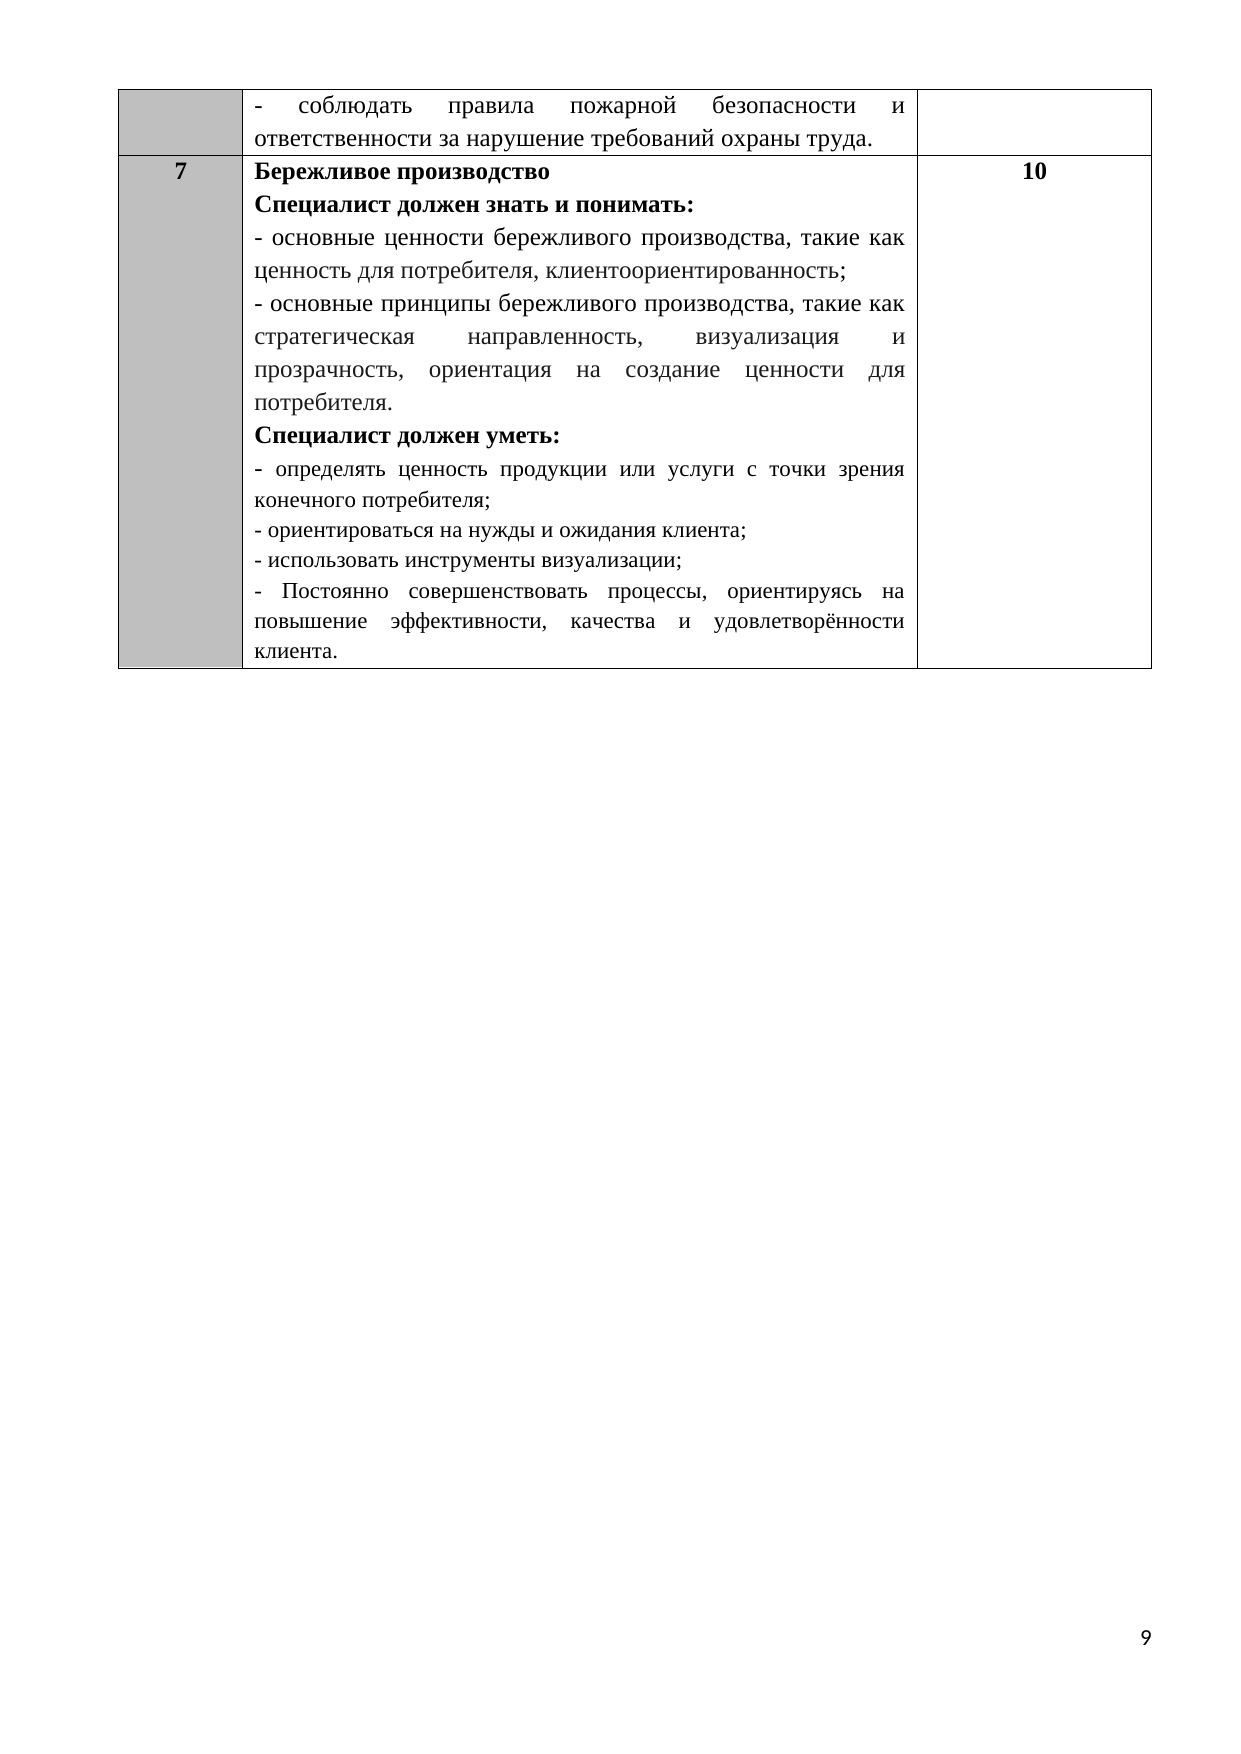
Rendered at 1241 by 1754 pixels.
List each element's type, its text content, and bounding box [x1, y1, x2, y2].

table_cell 7 [119, 156, 242, 667]
table_cell 10 [918, 156, 1151, 667]
table_cell 6 [119, 90, 242, 155]
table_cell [243, 90, 917, 155]
table_cell Бережливое производство Специалист должен знать и понимать: - основные ценности бережливого производства, такие как ценность для потребителя, клиентоориентированность; - основные принципы бережливого производства, такие как стратегическая направленность, визуализация и прозрачность, ориентация на создание ценности для потребителя. Специалист должен уметь: - определять ценность продукции или услуги с точки зрения конечного потребителя; - ориентироваться на нужды и ожидания клиента; - использовать инструменты визуализации; - Постоянно совершенствовать процессы, ориентируясь на повышение эффективности, качества и удовлетворённости клиента. [243, 156, 917, 667]
table_cell 6 [918, 90, 1151, 155]
